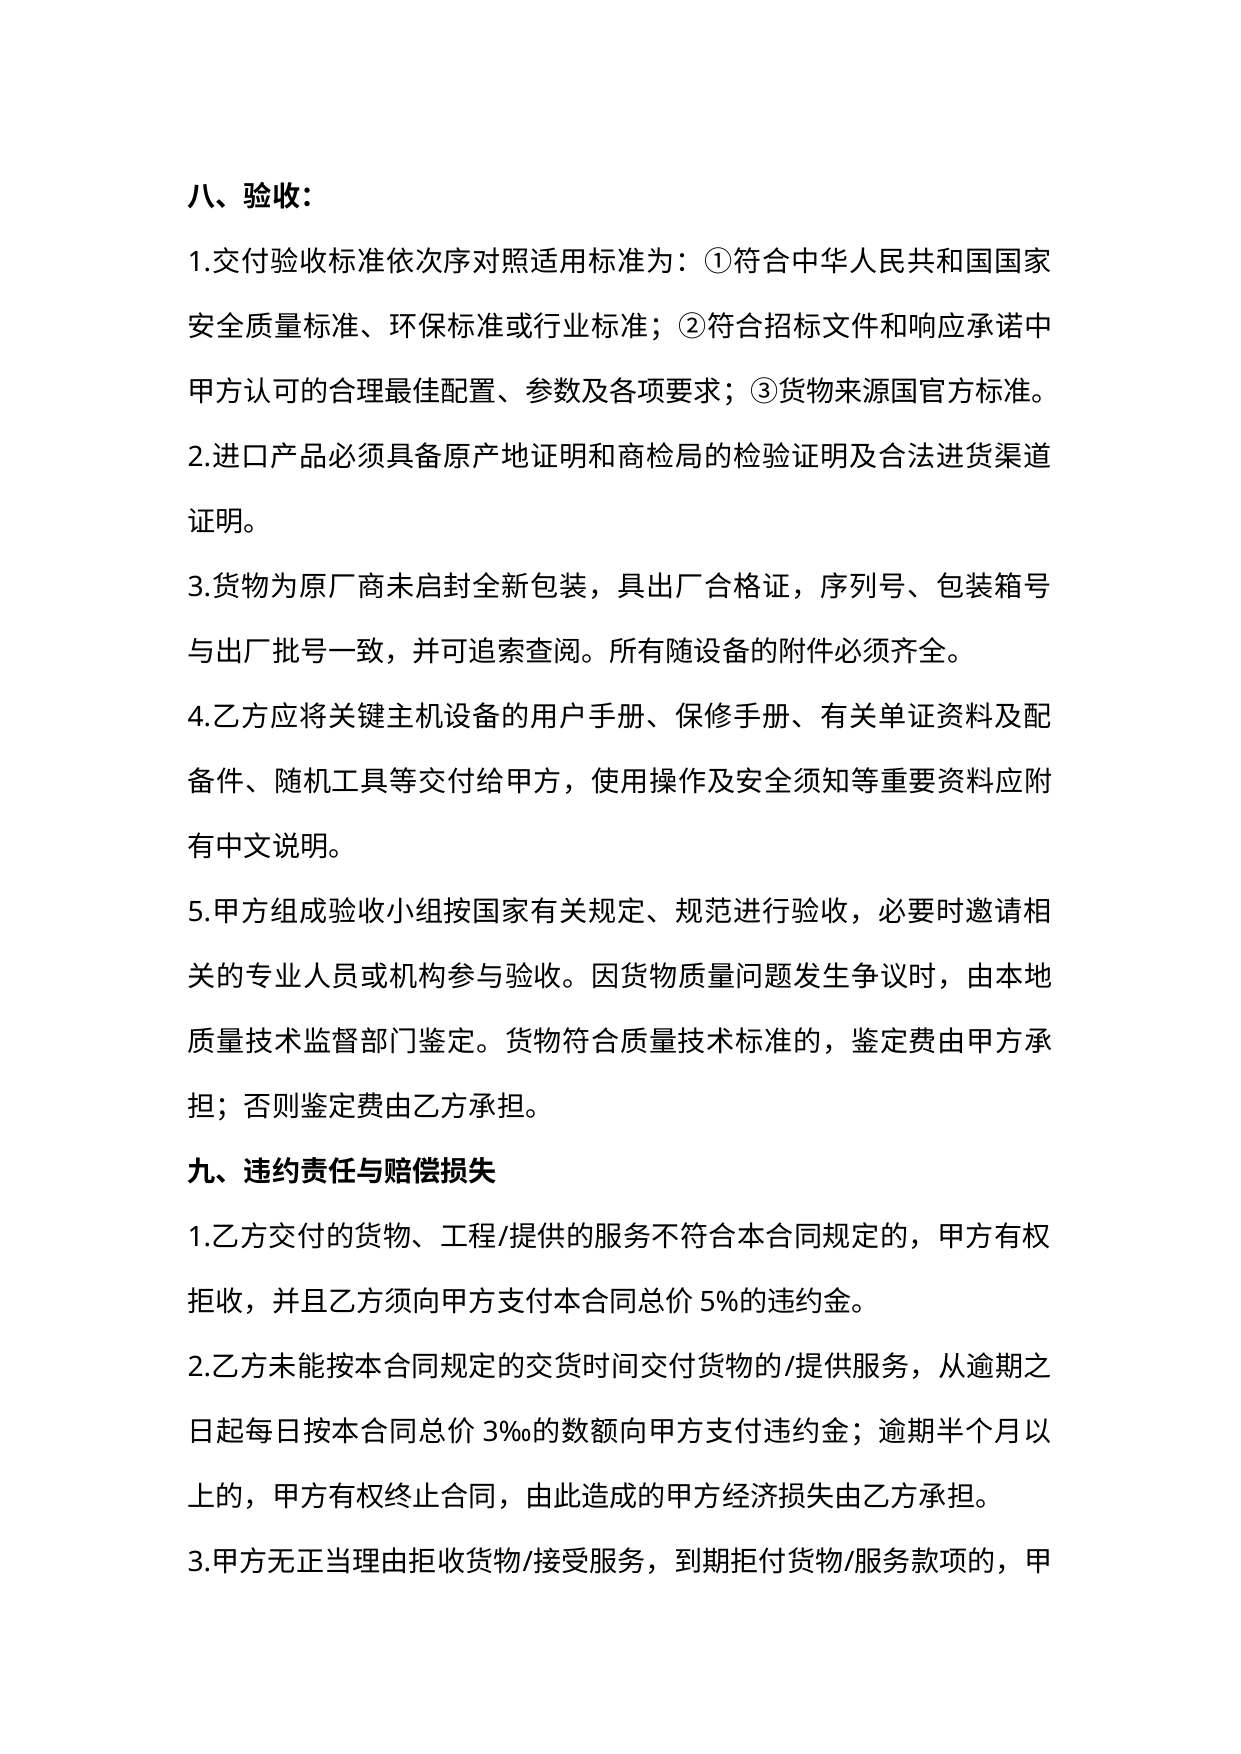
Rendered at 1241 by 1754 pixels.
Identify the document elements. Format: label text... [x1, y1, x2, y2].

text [187, 1527, 1053, 1592]
text 1.乙方交付的货物、工程/提供的服务不符合本合同规定的，甲方有权拒收，并且乙方须向甲方支付本合同总价5%的违约金。 [187, 1202, 1053, 1332]
text 4.乙方应将关键主机设备的用户手册、保修手册、有关单证资料及配备件、随机工具等交付给甲方，使用操作及安全须知等重要资料应附有中文说明。 [187, 682, 1053, 877]
text 2.乙方未能按本合同规定的交货时间交付货物的/提供服务，从逾期之日起每日按本合同总价3‰的数额向甲方支付违约金；逾期半个月以上的，甲方有权终止合同，由此造成的甲方经济损失由乙方承担。 [187, 1332, 1053, 1527]
text 5.甲方组成验收小组按国家有关规定、规范进行验收，必要时邀请相关的专业人员或机构参与验收。因货物质量问题发生争议时，由本地质量技术监督部门鉴定。货物符合质量技术标准的，鉴定费由甲方承担；否则鉴定费由乙方承担。 [187, 877, 1053, 1137]
text 八、验收： [187, 162, 1053, 227]
text 2.进口产品必须具备原产地证明和商检局的检验证明及合法进货渠道证明。 [187, 422, 1053, 552]
text 九、违约责任与赔偿损失 [187, 1137, 1053, 1202]
text 3.货物为原厂商未启封全新包装，具出厂合格证，序列号、包装箱号与出厂批号一致，并可追索查阅。所有随设备的附件必须齐全。 [187, 552, 1053, 682]
text 1.交付验收标准依次序对照适用标准为：①符合中华人民共和国国家安全质量标准、环保标准或行业标准；②符合招标文件和响应承诺中甲方认可的合理最佳配置、参数及各项要求；③货物来源国官方标准。 [187, 227, 1053, 422]
